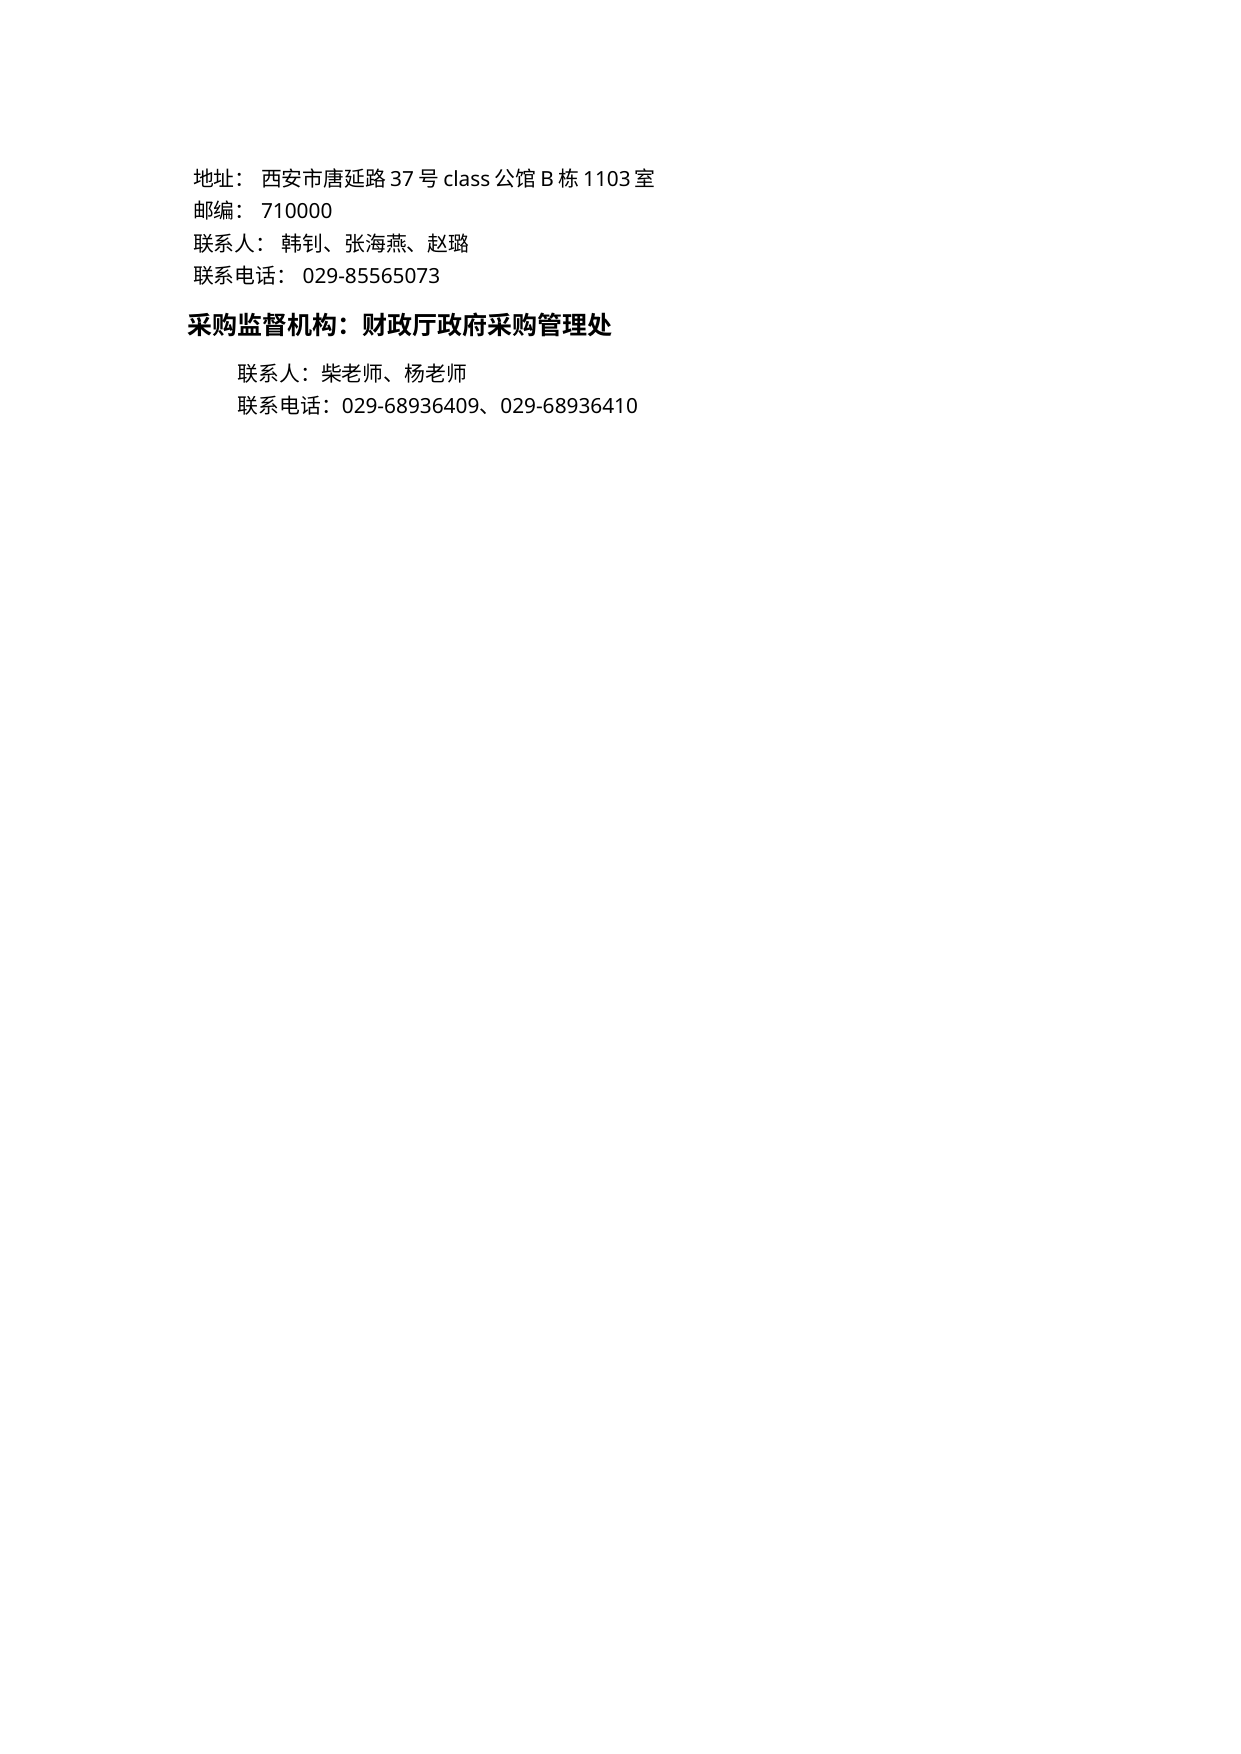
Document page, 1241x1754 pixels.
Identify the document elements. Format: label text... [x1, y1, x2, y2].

text 地址： 西安市唐延路37号class公馆B栋1103室 [187, 162, 1053, 194]
text 邮编： 710000 [187, 194, 1053, 227]
text 联系电话：029-68936409、029-68936410 [187, 389, 1053, 422]
text 联系人： 韩钊、张海燕、赵璐 [187, 227, 1053, 259]
text 联系人：柴老师、杨老师 [187, 357, 1053, 389]
text 联系电话： 029-85565073 [187, 259, 1053, 292]
text 采购监督机构：财政厅政府采购管理处 [187, 292, 1053, 357]
